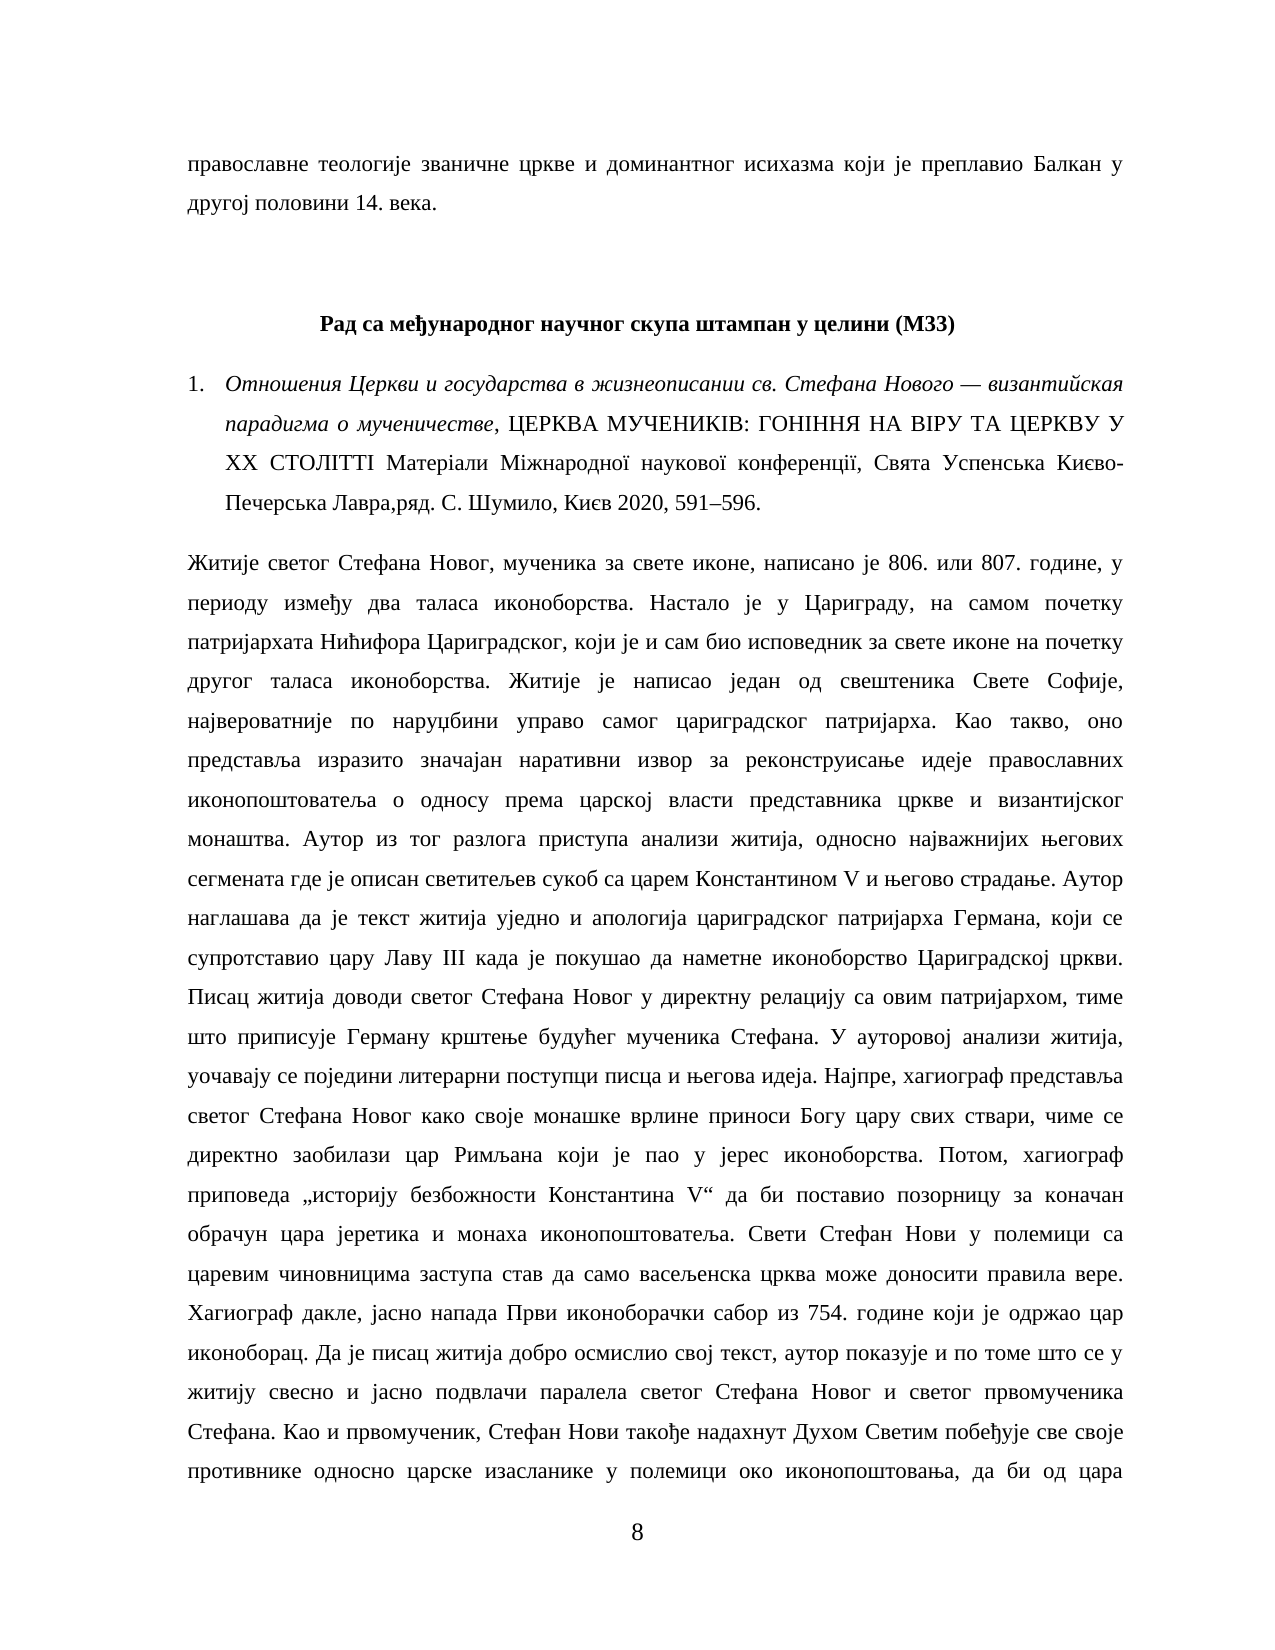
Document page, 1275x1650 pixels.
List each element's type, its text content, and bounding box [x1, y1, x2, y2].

list Отношения Церкви и государства в жизнеописании св. Стефана Нового — византийская парадигма о мученичестве, ЦЕРКВА МУЧЕНИКІВ: ГОНІННЯ НА ВІРУ ТА ЦЕРКВУ У ХХ СТОЛІТТІ Матеріали Міжнародної наукової конференції, Свята Успенська Києво-Печерська Лавра,ряд. С. Шумило, Києв 2020, 591–596. [187, 370, 1125, 515]
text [187, 549, 1125, 1483]
text Рад са међународног научног скупа штампан у целини (М33) [150, 310, 1125, 336]
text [187, 150, 1125, 216]
